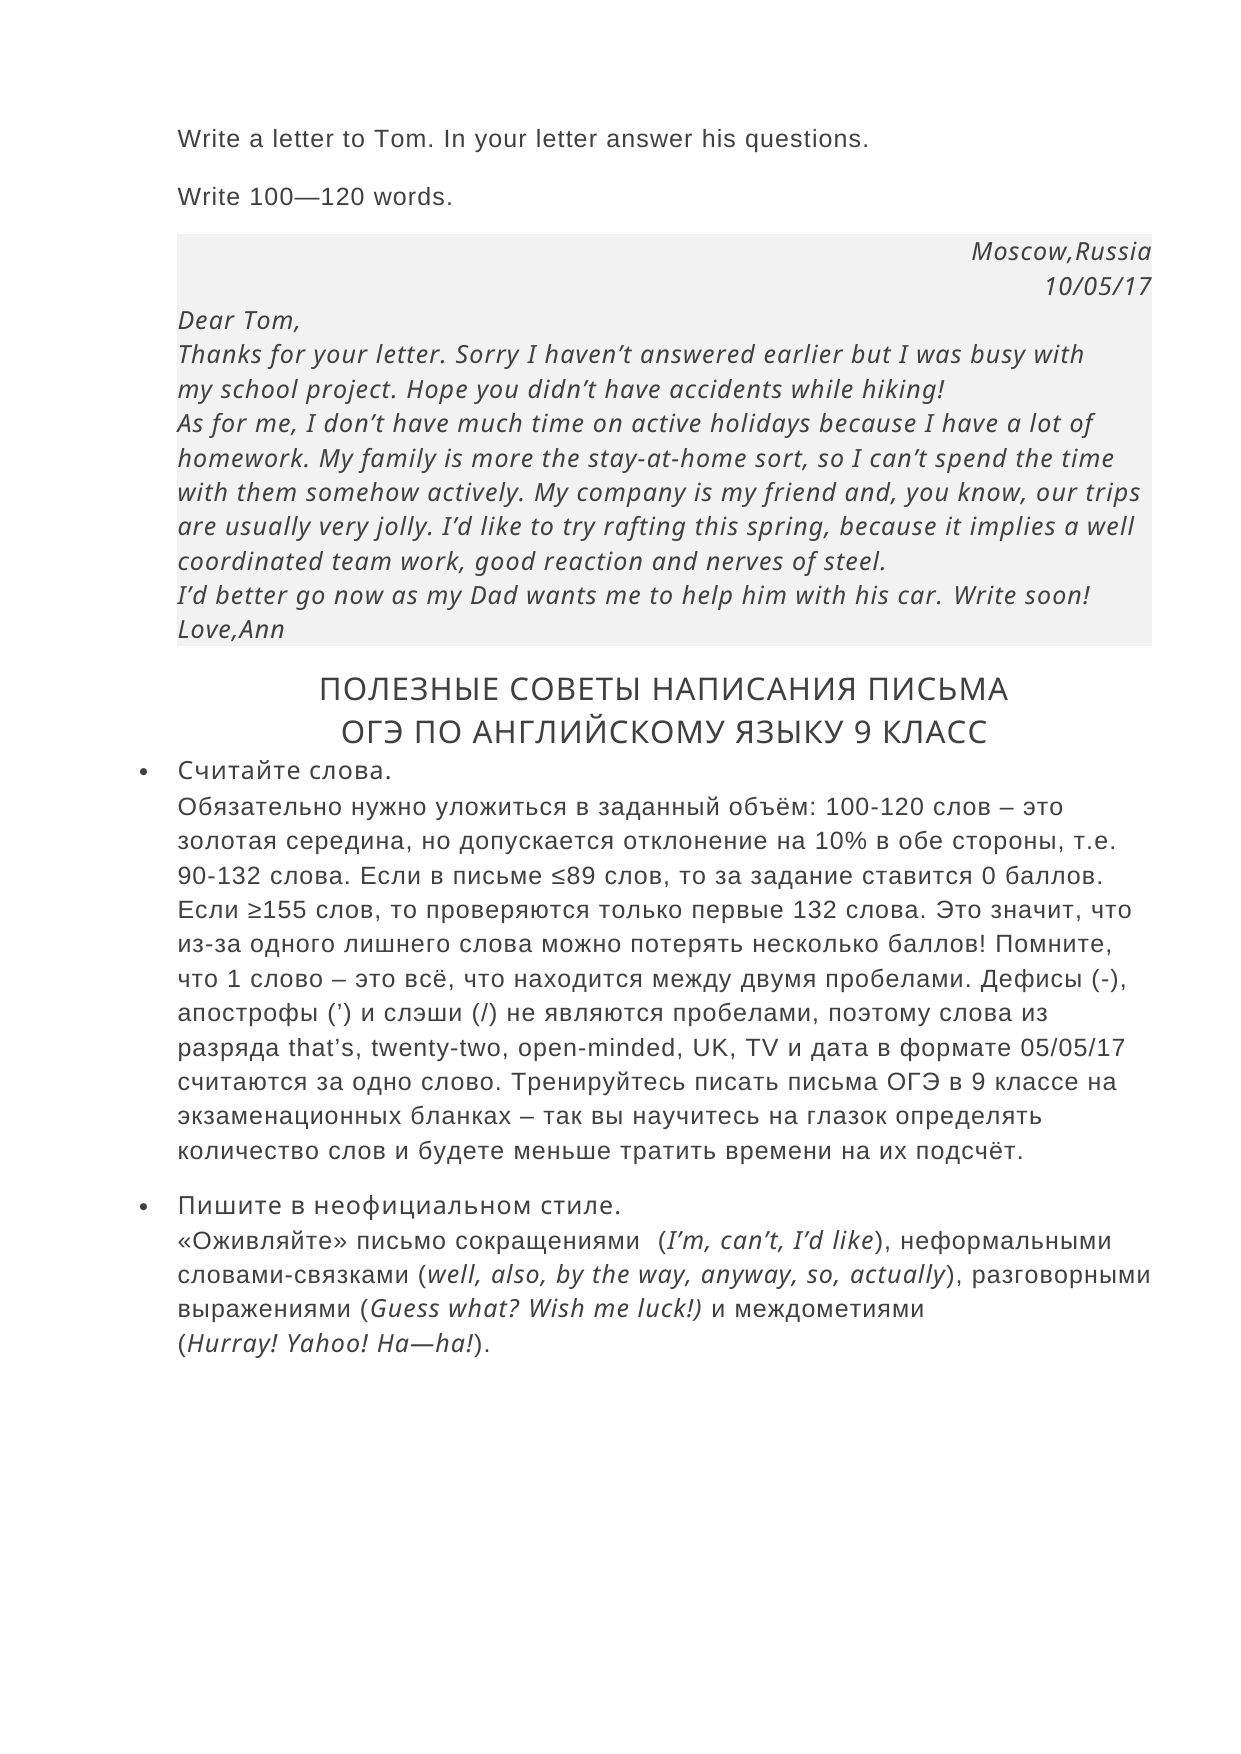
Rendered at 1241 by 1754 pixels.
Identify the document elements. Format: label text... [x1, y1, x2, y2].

text «Оживляйте» письмо сокращениями (I’m, can’t, I’d like), неформальными словами-связками (well, also, by the way, anyway, so, actually), разговорными выражениями (Guess what? Wish me luck!) и междометиями (Hurray! Yahoo! Ha—ha!). [177, 1222, 1152, 1359]
list Пишите в неофициальном стиле. [140, 1188, 1152, 1222]
text Dear Tom, [177, 302, 1152, 337]
text Moscow,Russia [177, 234, 1152, 268]
text Write 100—120 words. [177, 176, 1152, 210]
text Обязательно нужно уложиться в заданный объём: 100-120 слов – это золотая середина, но допускается отклонение на 10% в обе стороны, т.е. 90-132 слова. Если в письме ≤89 слов, то за задание ставится 0 баллов. Если ≥155 слов, то проверяются только первые 132 слова. Это значит, что из-за одного лишнего слова можно потерять несколько баллов! Помните, что 1 слово – это всё, что находится между двумя пробелами. Дефисы (-), апострофы (’) и слэши (/) не являются пробелами, поэтому слова из разряда that’s, twenty-two, open-minded, UK, TV и дата в формате 05/05/17 считаются за одно слово. Тренируйтесь писать письма ОГЭ в 9 классе на экзаменационных бланках – так вы научитесь на глазок определять количество слов и будете меньше тратить времени на их подсчёт. [177, 786, 1152, 1164]
text ПОЛЕЗНЫЕ СОВЕТЫ НАПИСАНИЯ ПИСЬМА ОГЭ ПО АНГЛИЙСКОМУ ЯЗЫКУ 9 КЛАСС [177, 667, 1152, 752]
text 10/05/17 [177, 268, 1152, 302]
text I’d better go now as my Dad wants me to help him with his car. Write soon! [177, 577, 1152, 612]
text Love,Ann [177, 612, 1152, 646]
text Thanks for your letter. Sorry I haven’t answered earlier but I was busy with my school project. Hope you didn’t have accidents while hiking! [177, 337, 1152, 406]
text As for me, I don’t have much time on active holidays because I have a lot of homework. My family is more the stay-at-home sort, so I can’t spend the time with them somehow actively. My company is my friend and, you know, our trips are usually very jolly. I’d like to try rafting this spring, because it implies a well coordinated team work, good reaction and nerves of steel. [177, 406, 1152, 577]
list Считайте слова. [140, 752, 1152, 786]
text Write a letter to Tom. In your letter answer his questions. [177, 118, 1152, 152]
